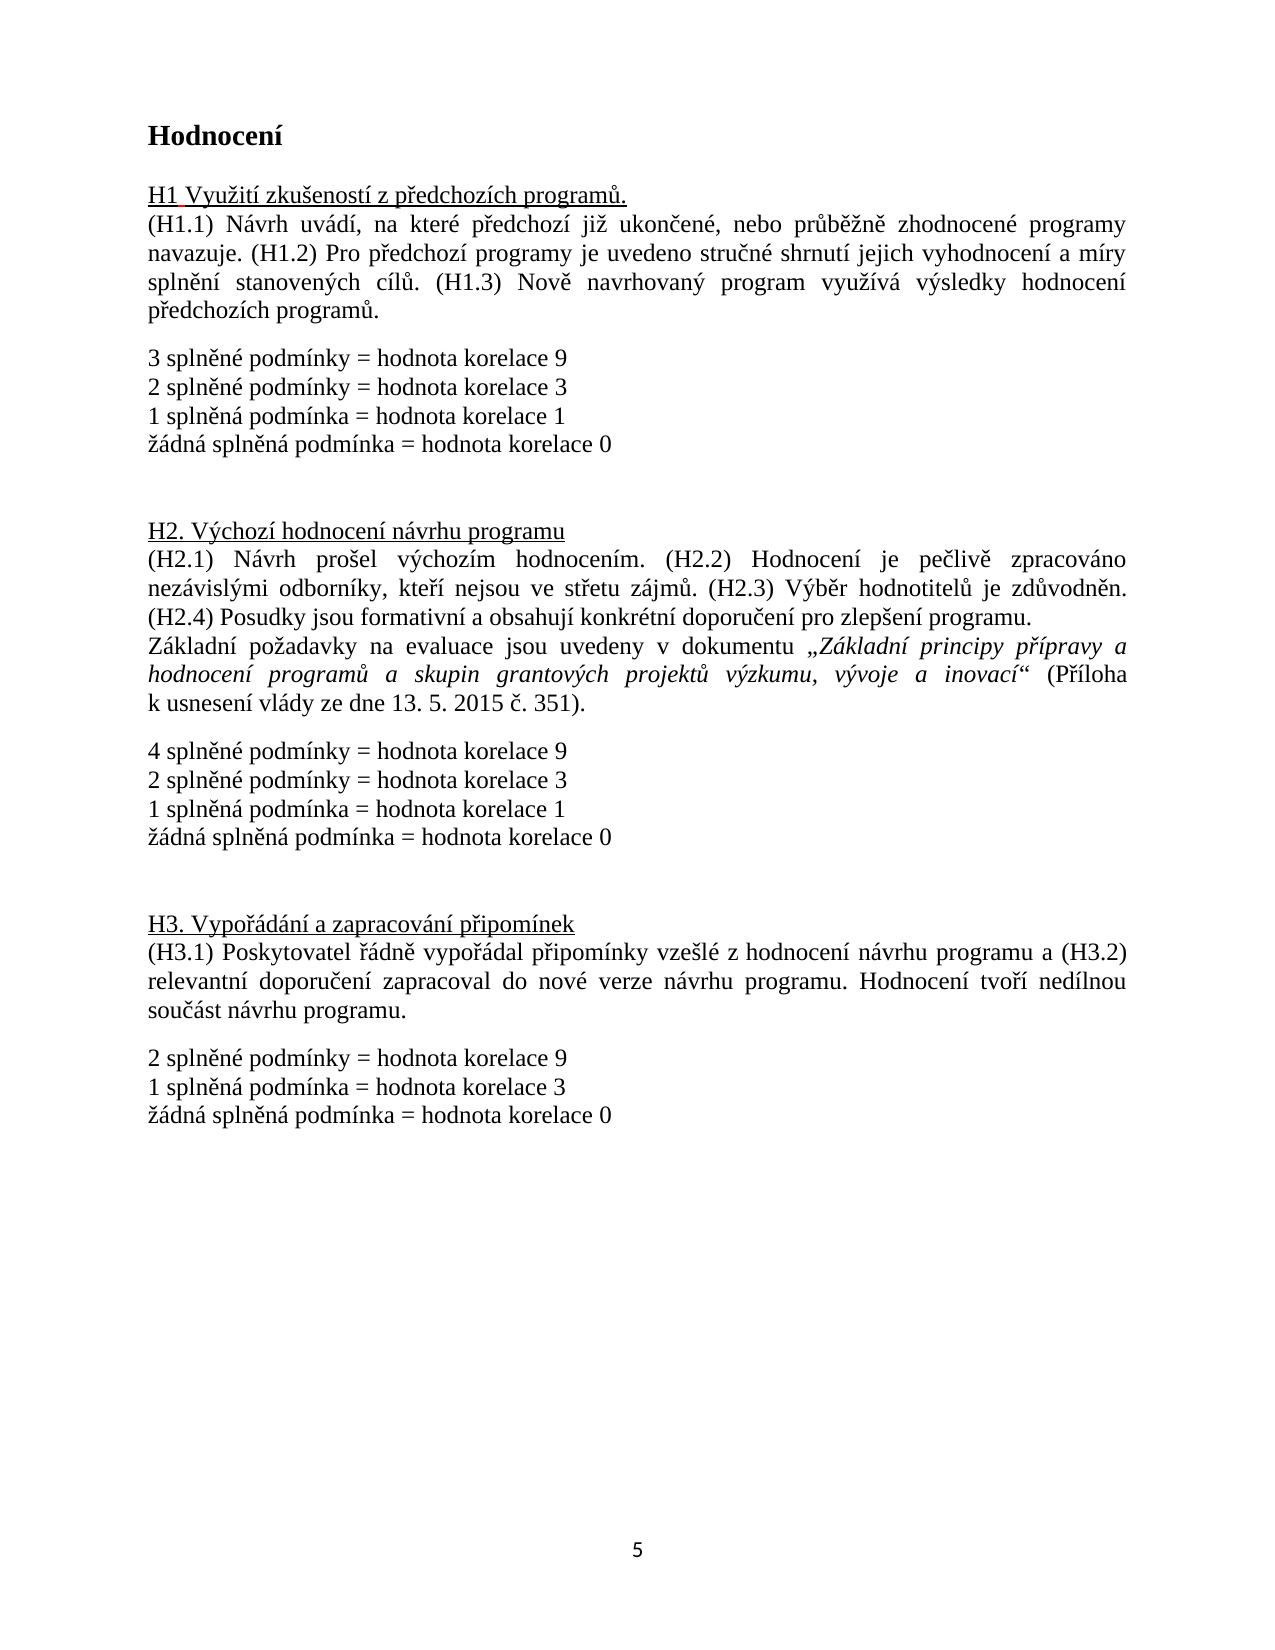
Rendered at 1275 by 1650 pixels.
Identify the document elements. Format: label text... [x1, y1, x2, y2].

text 2 splněné podmínky = hodnota korelace 3 [148, 372, 1127, 401]
text 1 splněná podmínka = hodnota korelace 3 [148, 1072, 1127, 1100]
text 4 splněné podmínky = hodnota korelace 9 [148, 736, 1127, 765]
text H1 Využití zkušeností z předchozích programů. [148, 180, 1127, 209]
text (H2.1) Návrh prošel výchozím hodnocením. (H2.2) Hodnocení je pečlivě zpracováno nezávislými odborníky, kteří nejsou ve střetu zájmů. (H2.3) Výběr hodnotitelů je zdůvodněn. (H2.4) Posudky jsou formativní a obsahují konkrétní doporučení pro zlepšení programu. [148, 544, 1127, 631]
text Hodnocení [148, 118, 1127, 152]
text žádná splněná podmínka = hodnota korelace 0 [148, 822, 1127, 851]
text 1 splněná podmínka = hodnota korelace 1 [148, 401, 1127, 429]
text žádná splněná podmínka = hodnota korelace 0 [148, 429, 1127, 458]
text 1 splněná podmínka = hodnota korelace 1 [148, 794, 1127, 822]
text (H3.1) Poskytovatel řádně vypořádal připomínky vzešlé z hodnocení návrhu programu a (H3.2) relevantní doporučení zapracoval do nové verze návrhu programu. Hodnocení tvoří nedílnou součást návrhu programu. [148, 937, 1127, 1024]
text H2. Výchozí hodnocení návrhu programu [148, 516, 1127, 544]
text žádná splněná podmínka = hodnota korelace 0 [148, 1100, 1127, 1129]
text (H1.1) Návrh uvádí, na které předchozí již ukončené, nebo průběžně zhodnocené programy navazuje. (H1.2) Pro předchozí programy je uvedeno stručné shrnutí jejich vyhodnocení a míry splnění stanovených cílů. (H1.3) Nově navrhovaný program využívá výsledky hodnocení předchozích programů. [148, 209, 1127, 324]
text Základní požadavky na evaluace jsou uvedeny v dokumentu „Základní principy přípravy a hodnocení programů a skupin grantových projektů výzkumu, vývoje a inovací“ (Příloha k usnesení vlády ze dne 13. 5. 2015 č. 351). [148, 631, 1127, 717]
text 2 splněné podmínky = hodnota korelace 9 [148, 1043, 1127, 1072]
text 2 splněné podmínky = hodnota korelace 3 [148, 765, 1127, 794]
text 3 splněné podmínky = hodnota korelace 9 [148, 343, 1127, 372]
text H3. Vypořádání a zapracování připomínek [148, 909, 1127, 937]
